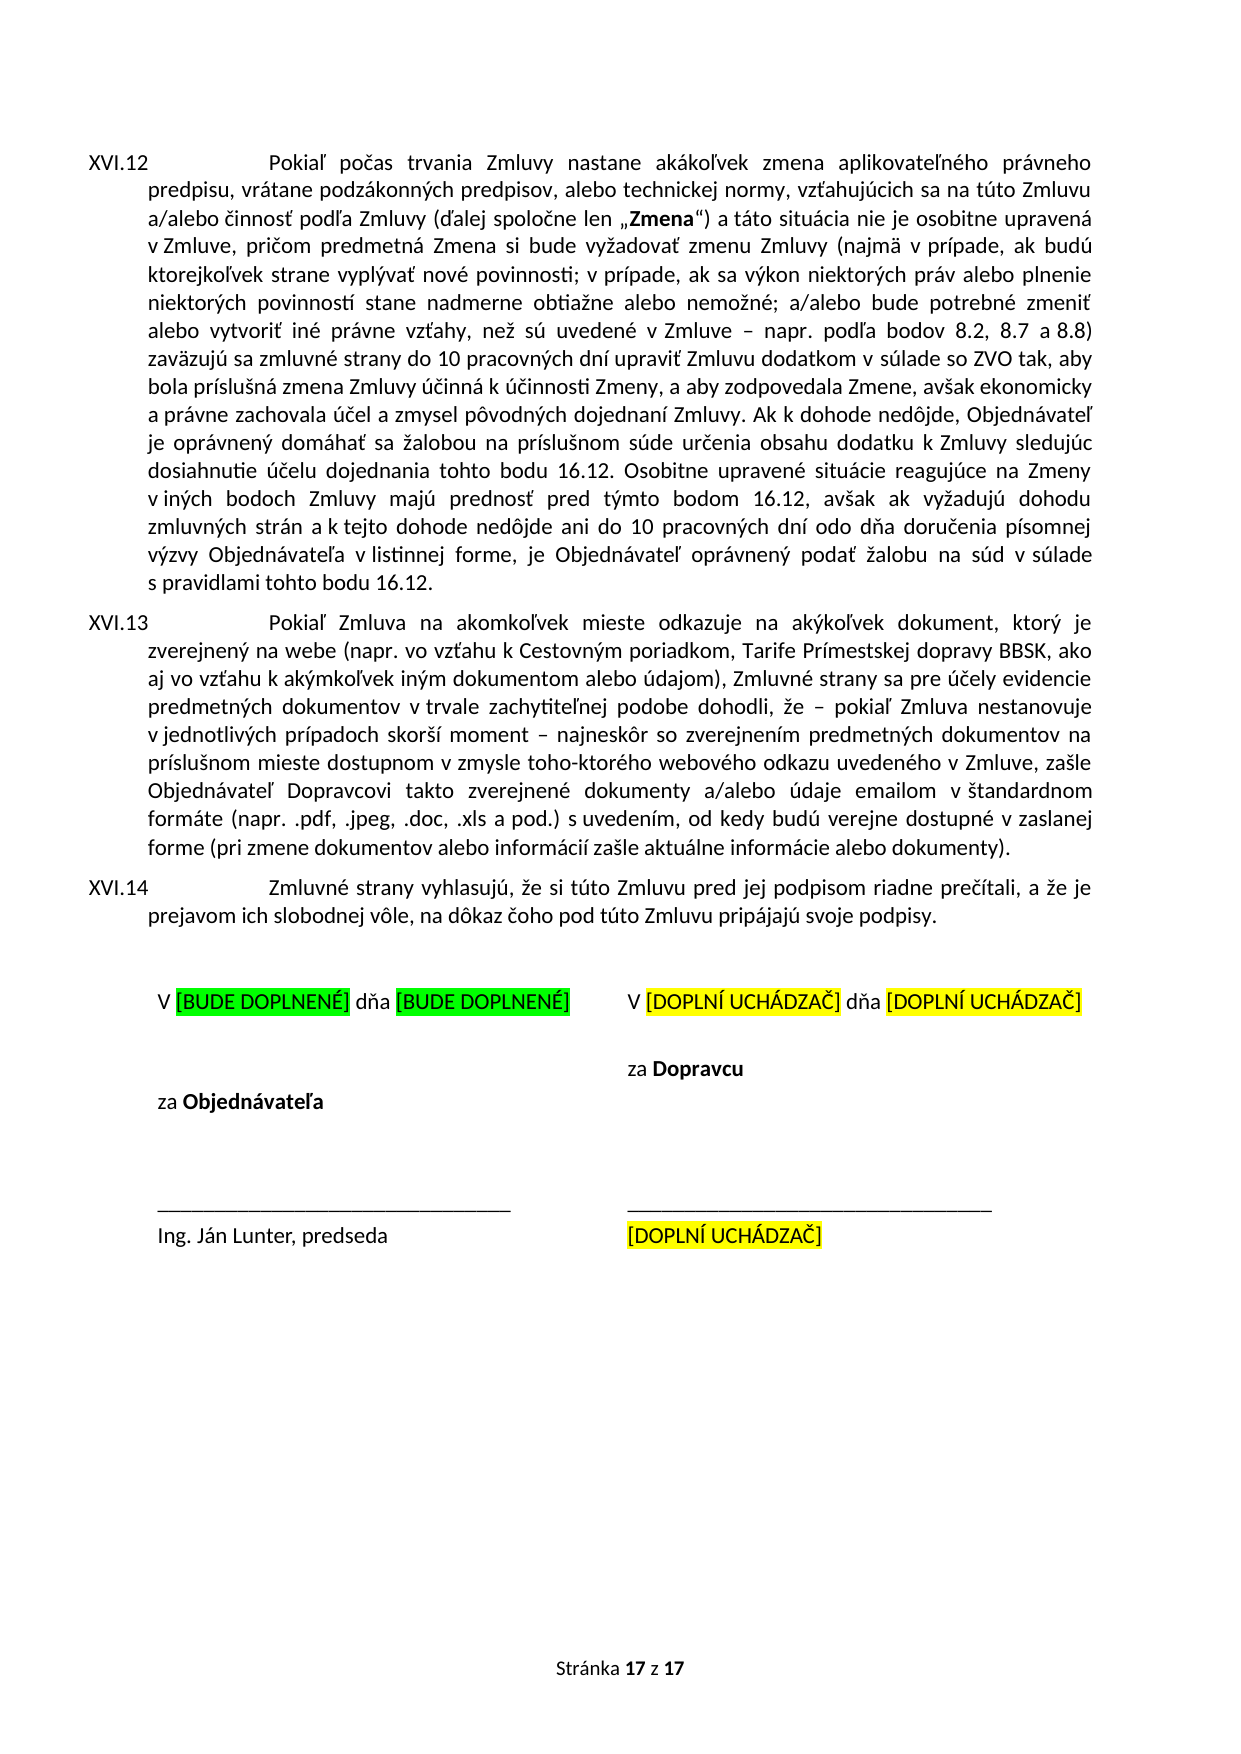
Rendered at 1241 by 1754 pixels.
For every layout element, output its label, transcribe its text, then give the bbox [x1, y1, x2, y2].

table_header V [DOPLNÍ UCHÁDZAČ] dňa [DOPLNÍ UCHÁDZAČ] za Dopravcu [620, 982, 1090, 1149]
list Pokiaľ Zmluva na akomkoľvek mieste odkazuje na akýkoľvek dokument, ktorý je zverejnený na webe (napr. vo vzťahu k Cestovným poriadkom, Tarife Prímestskej dopravy BBSK, ako aj vo vzťahu k akýmkoľvek iným dokumentom alebo údajom), Zmluvné strany sa pre účely evidencie predmetných dokumentov v trvale zachytiteľnej podobe dohodli, že – pokiaľ Zmluva nestanovuje v jednotlivých prípadoch skorší moment – najneskôr so zverejnením predmetných dokumentov na príslušnom mieste dostupnom v zmysle toho-ktorého webového odkazu uvedeného v Zmluve, zašle Objednávateľ Dopravcovi takto zverejnené dokumenty a/alebo údaje emailom v štandardnom formáte (napr. .pdf, .jpeg, .doc, .xls a pod.) s uvedením, od kedy budú verejne dostupné v zaslanej forme (pri zmene dokumentov alebo informácií zašle aktuálne informácie alebo dokumenty). [88, 608, 1093, 861]
list Zmluvné strany vyhlasujú, že si túto Zmluvu pred jej podpisom riadne prečítali, a že je prejavom ich slobodnej vôle, na dôkaz čoho pod túto Zmluvu pripájajú svoje podpisy. [88, 873, 1093, 929]
table_cell _______________________________ Ing. Ján Lunter, predseda [150, 1149, 620, 1300]
table_cell ________________________________ [DOPLNÍ UCHÁDZAČ] [620, 1149, 1090, 1300]
list Pokiaľ počas trvania Zmluvy nastane akákoľvek zmena aplikovateľného právneho predpisu, vrátane podzákonných predpisov, alebo technickej normy, vzťahujúcich sa na túto Zmluvu a/alebo činnosť podľa Zmluvy (ďalej spoločne len „Zmena“) a táto situácia nie je osobitne upravená v Zmluve, pričom predmetná Zmena si bude vyžadovať zmenu Zmluvy (najmä v prípade, ak budú ktorejkoľvek strane vyplývať nové povinnosti; v prípade, ak sa výkon niektorých práv alebo plnenie niektorých povinností stane nadmerne obtiažne alebo nemožné; a/alebo bude potrebné zmeniť alebo vytvoriť iné právne vzťahy, než sú uvedené v Zmluve – napr. podľa bodov 8.2, 8.7 a 8.8) zaväzujú sa zmluvné strany do 10 pracovných dní upraviť Zmluvu dodatkom v súlade so ZVO tak, aby bola príslušná zmena Zmluvy účinná k účinnosti Zmeny, a aby zodpovedala Zmene, avšak ekonomicky a právne zachovala účel a zmysel pôvodných dojednaní Zmluvy. Ak k dohode nedôjde, Objednávateľ je oprávnený domáhať sa žalobou na príslušnom súde určenia obsahu dodatku k Zmluvy sledujúc dosiahnutie účelu dojednania tohto bodu 16.12. Osobitne upravené situácie reagujúce na Zmeny v iných bodoch Zmluvy majú prednosť pred týmto bodom 16.12, avšak ak vyžadujú dohodu zmluvných strán a k tejto dohode nedôjde ani do 10 pracovných dní odo dňa doručenia písomnej výzvy Objednávateľa v listinnej forme, je Objednávateľ oprávnený podať žalobu na súd v súlade s pravidlami tohto bodu 16.12. [88, 148, 1093, 596]
table_header V [BUDE DOPLNENÉ] dňa [BUDE DOPLNENÉ] za Objednávateľa [150, 982, 620, 1149]
